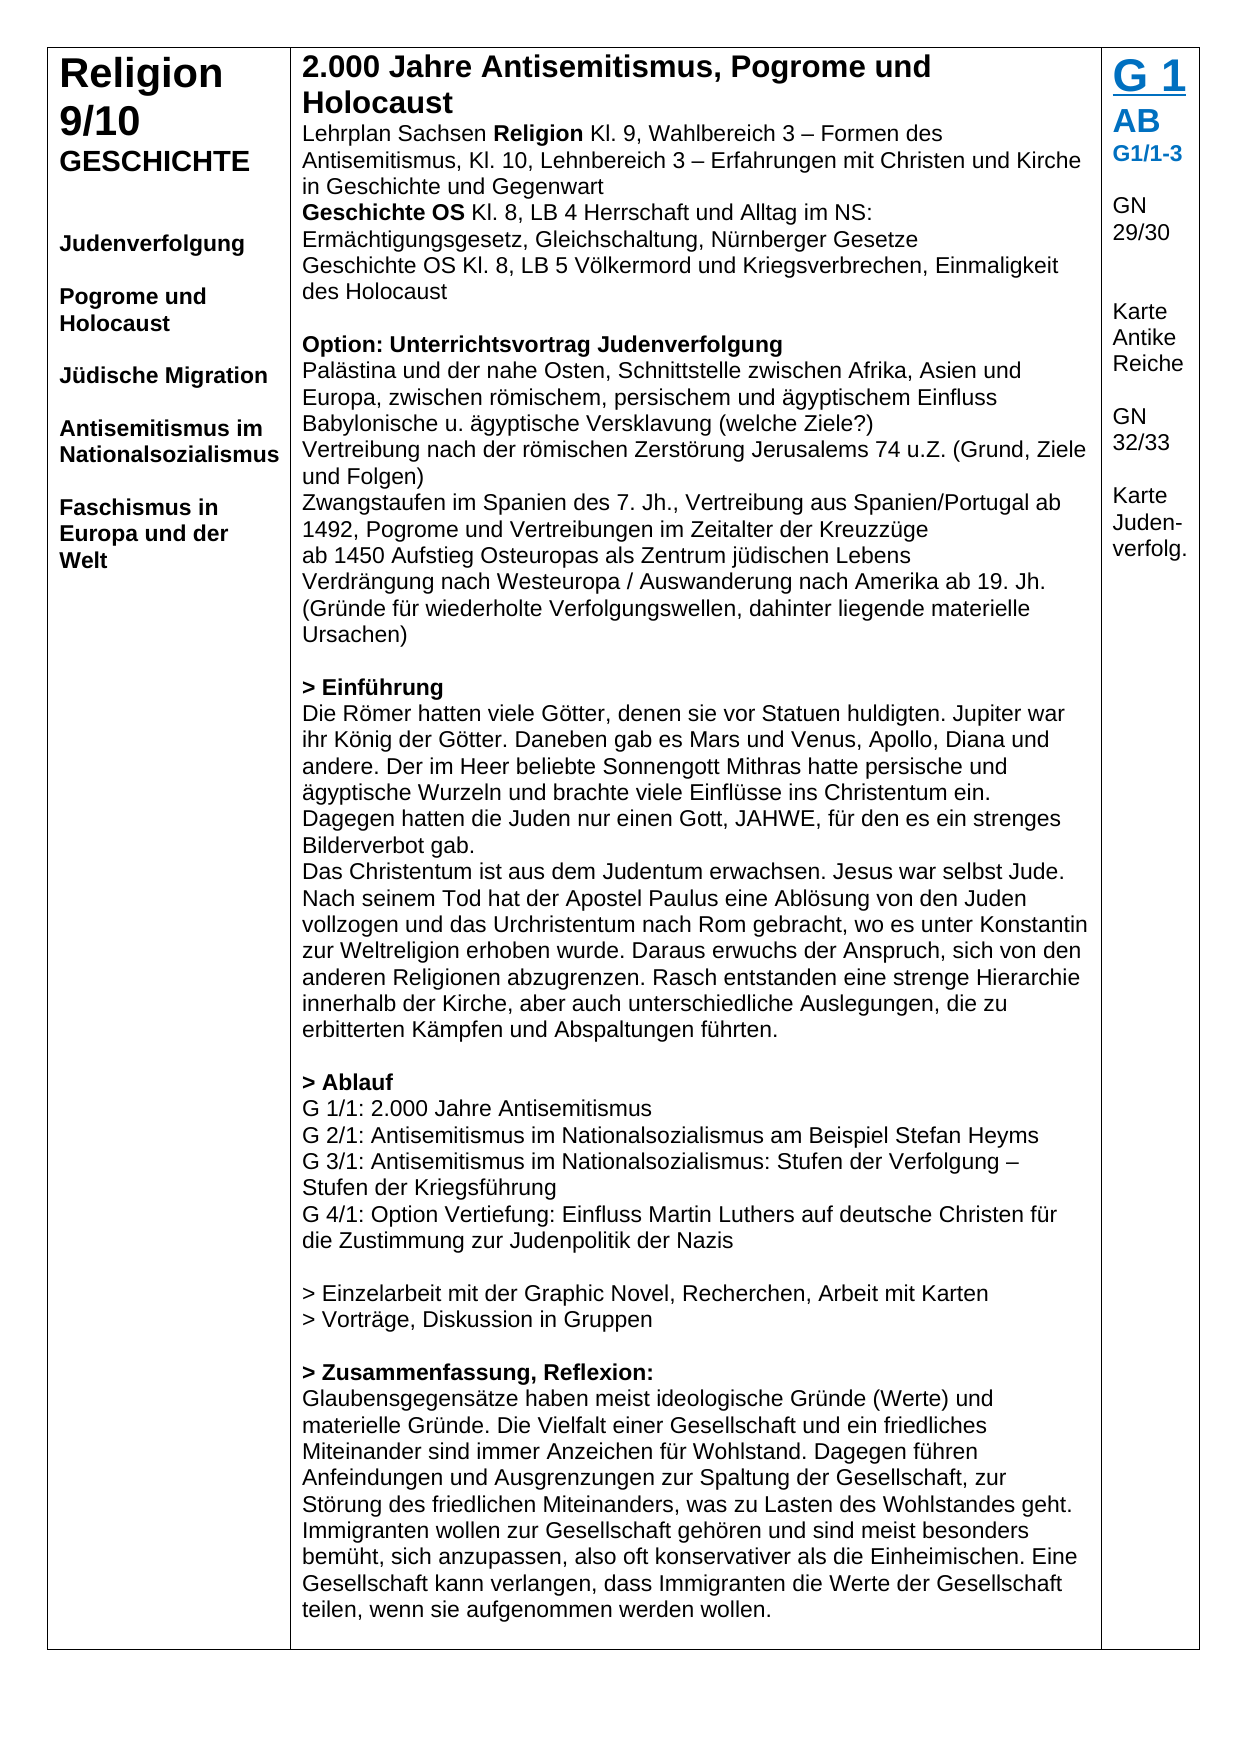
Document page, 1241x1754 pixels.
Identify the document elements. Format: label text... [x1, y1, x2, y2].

table_header G 1 AB G1/1-3 GN 29/30 Karte Antike Reiche GN 32/33 Karte Juden- verfolg. [1102, 48, 1199, 1649]
table_header Religion 9/10 GESCHICHTE Judenverfolgung Pogrome und Holocaust Jüdische Migration Antisemitismus im Nationalsozialismus Faschismus in Europa und der Welt [48, 48, 290, 1649]
table_header 2.000 Jahre Antisemitismus, Pogrome und Holocaust Lehrplan Sachsen Religion Kl. 9, Wahlbereich 3 – Formen des Antisemitismus, Kl. 10, Lehnbereich 3 – Erfahrungen mit Christen und Kirche in Geschichte und Gegenwart Geschichte OS Kl. 8, LB 4 Herrschaft und Alltag im NS: Ermächtigungsgesetz, Gleichschaltung, Nürnberger Gesetze Geschichte OS Kl. 8, LB 5 Völkermord und Kriegsverbrechen, Einmaligkeit des Holocaust Option: Unterrichtsvortrag Judenverfolgung Palästina und der nahe Osten, Schnittstelle zwischen Afrika, Asien und Europa, zwischen römischem, persischem und ägyptischem Einfluss Babylonische u. ägyptische Versklavung (welche Ziele?) Vertreibung nach der römischen Zerstörung Jerusalems 74 u.Z. (Grund, Ziele und Folgen) Zwangstaufen im Spanien des 7. Jh., Vertreibung aus Spanien/Portugal ab 1492, Pogrome und Vertreibungen im Zeitalter der Kreuzzüge ab 1450 Aufstieg Osteuropas als Zentrum jüdischen Lebens Verdrängung nach Westeuropa / Auswanderung nach Amerika ab 19. Jh. (Gründe für wiederholte Verfolgungswellen, dahinter liegende materielle Ursachen) > Einführung Die Römer hatten viele Götter, denen sie vor Statuen huldigten. Jupiter war ihr König der Götter. Daneben gab es Mars und Venus, Apollo, Diana und andere. Der im Heer beliebte Sonnengott Mithras hatte persische und ägyptische Wurzeln und brachte viele Einflüsse ins Christentum ein. Dagegen hatten die Juden nur einen Gott, JAHWE, für den es ein strenges Bilderverbot gab. Das Christentum ist aus dem Judentum erwachsen. Jesus war selbst Jude. Nach seinem Tod hat der Apostel Paulus eine Ablösung von den Juden vollzogen und das Urchristentum nach Rom gebracht, wo es unter Konstantin zur Weltreligion erhoben wurde. Daraus erwuchs der Anspruch, sich von den anderen Religionen abzugrenzen. Rasch entstanden eine strenge Hierarchie innerhalb der Kirche, aber auch unterschiedliche Auslegungen, die zu erbitterten Kämpfen und Abspaltungen führten. > Ablauf G 1/1: 2.000 Jahre Antisemitismus G 2/1: Antisemitismus im Nationalsozialismus am Beispiel Stefan Heyms G 3/1: Antisemitismus im Nationalsozialismus: Stufen der Verfolgung – Stufen der Kriegsführung G 4/1: Option Vertiefung: Einfluss Martin Luthers auf deutsche Christen für die Zustimmung zur Judenpolitik der Nazis > Einzelarbeit mit der Graphic Novel, Recherchen, Arbeit mit Karten > Vorträge, Diskussion in Gruppen > Zusammenfassung, Reflexion: Glaubensgegensätze haben meist ideologische Gründe (Werte) und materielle Gründe. Die Vielfalt einer Gesellschaft und ein friedliches Miteinander sind immer Anzeichen für Wohlstand. Dagegen führen Anfeindungen und Ausgrenzungen zur Spaltung der Gesellschaft, zur Störung des friedlichen Miteinanders, was zu Lasten des Wohlstandes geht. Immigranten wollen zur Gesellschaft gehören und sind meist besonders bemüht, sich anzupassen, also oft konservativer als die Einheimischen. Eine Gesellschaft kann verlangen, dass Immigranten die Werte der Gesellschaft teilen, wenn sie aufgenommen werden wollen. [291, 48, 1101, 1649]
